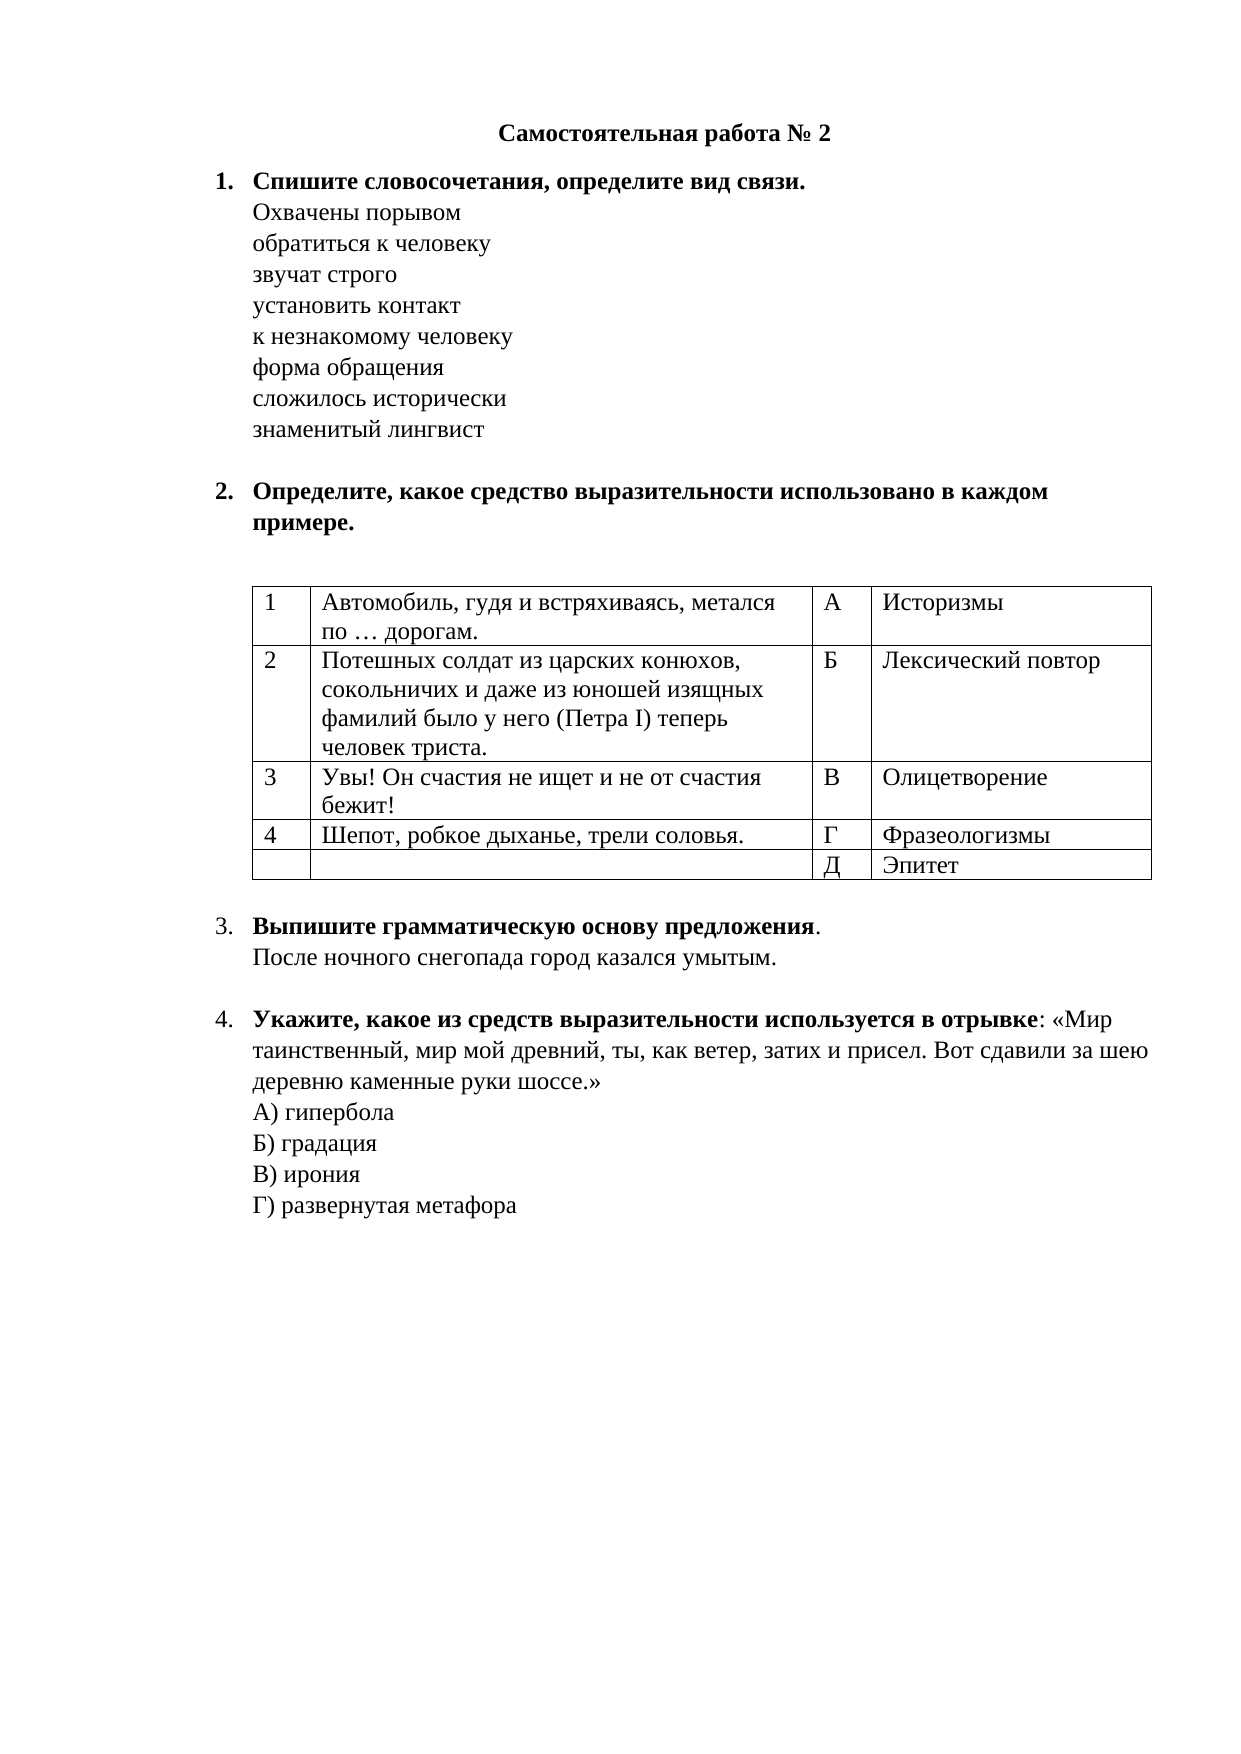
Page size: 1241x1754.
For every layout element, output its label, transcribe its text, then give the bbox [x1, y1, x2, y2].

table_cell Потешных солдат из царских конюхов, сокольничих и даже из юношей изящных фамилий было у него (Петра I) теперь человек триста. [311, 646, 812, 761]
list В) ирония [252, 1159, 1152, 1188]
table_cell 2 [253, 646, 310, 761]
list знаменитый лингвист [252, 414, 1152, 443]
list Укажите, какое из средств выразительности используется в отрывке: «Мир таинственный, мир мой древний, ты, как ветер, затих и присел. Вот сдавили за шею деревню каменные руки шоссе.» [215, 1004, 1152, 1095]
table_cell [311, 850, 812, 879]
table_header Историзмы [872, 587, 1151, 644]
list Г) развернутая метафора [252, 1190, 1152, 1219]
list форма обращения [252, 352, 1152, 381]
list к незнакомому человеку [252, 321, 1152, 350]
list Б) градация [252, 1128, 1152, 1157]
table_cell 4 [253, 820, 310, 849]
table_cell Эпитет [872, 850, 1151, 879]
list Охвачены порывом [252, 197, 1152, 226]
list Определите, какое средство выразительности использовано в каждом примере. [215, 476, 1152, 536]
table_cell Фразеологизмы [872, 820, 1151, 849]
table_cell Увы! Он счастия не ищет и не от счастия бежит! [311, 762, 812, 819]
table_header 1 [253, 587, 310, 644]
list Выпишите грамматическую основу предложения. [215, 911, 1152, 939]
list После ночного снегопада город казался умытым. [252, 942, 1152, 971]
table_cell Д [813, 850, 871, 879]
table_header Автомобиль, гудя и встряхиваясь, метался по … дорогам. [311, 587, 812, 644]
list Спишите словосочетания, определите вид связи. [215, 166, 1152, 194]
text Самостоятельная работа № 2 [177, 118, 1152, 147]
table_header А [813, 587, 871, 644]
table_cell Г [813, 820, 871, 849]
table_cell Олицетворение [872, 762, 1151, 819]
table_cell Б [813, 646, 871, 761]
table_cell Лексический повтор [872, 646, 1151, 761]
list А) гипербола [252, 1097, 1152, 1126]
table_cell В [813, 762, 871, 819]
list обратиться к человеку [252, 228, 1152, 257]
list сложилось исторически [252, 383, 1152, 412]
list звучат строго [252, 259, 1152, 288]
table_cell Шепот, робкое дыханье, трели соловья. [311, 820, 812, 849]
table_cell [253, 850, 310, 879]
list установить контакт [252, 290, 1152, 319]
table_cell 3 [253, 762, 310, 819]
